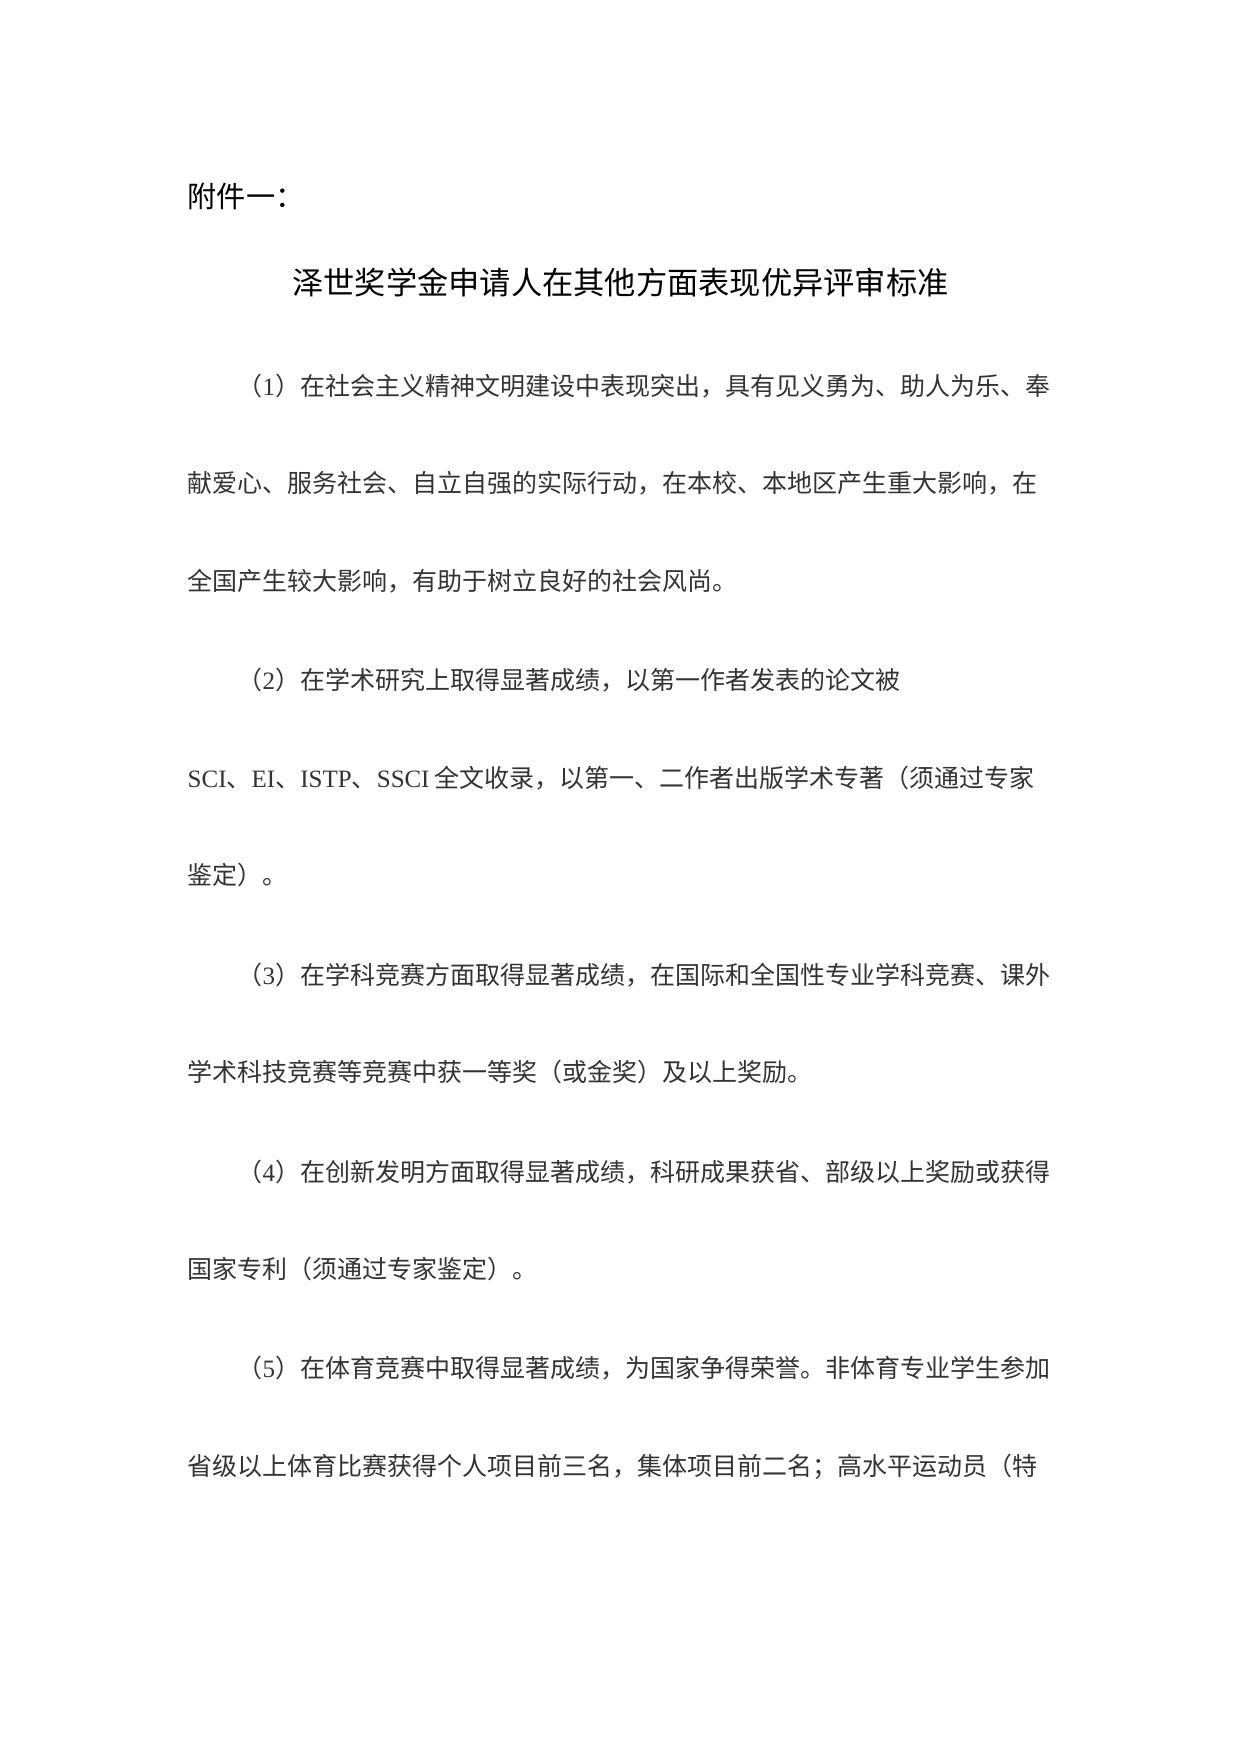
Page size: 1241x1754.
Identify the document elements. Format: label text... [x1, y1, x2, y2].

text （2）在学术研究上取得显著成绩，以第一作者发表的论文被SCI、EI、ISTP、SSCI全文收录，以第一、二作者出版学术专著（须通过专家鉴定）。 [187, 646, 1053, 906]
text （4）在创新发明方面取得显著成绩，科研成果获省、部级以上奖励或获得国家专利（须通过专家鉴定）。 [187, 1138, 1053, 1300]
text （3）在学科竞赛方面取得显著成绩，在国际和全国性专业学科竞赛、课外学术科技竞赛等竞赛中获一等奖（或金奖）及以上奖励。 [187, 941, 1053, 1103]
text 附件一： [187, 162, 1053, 227]
text （1）在社会主义精神文明建设中表现突出，具有见义勇为、助人为乐、奉献爱心、服务社会、自立自强的实际行动，在本校、本地区产生重大影响，在全国产生较大影响，有助于树立良好的社会风尚。 [187, 352, 1053, 612]
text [187, 1334, 1053, 1497]
text 泽世奖学金申请人在其他方面表现优异评审标准 [187, 248, 1053, 313]
